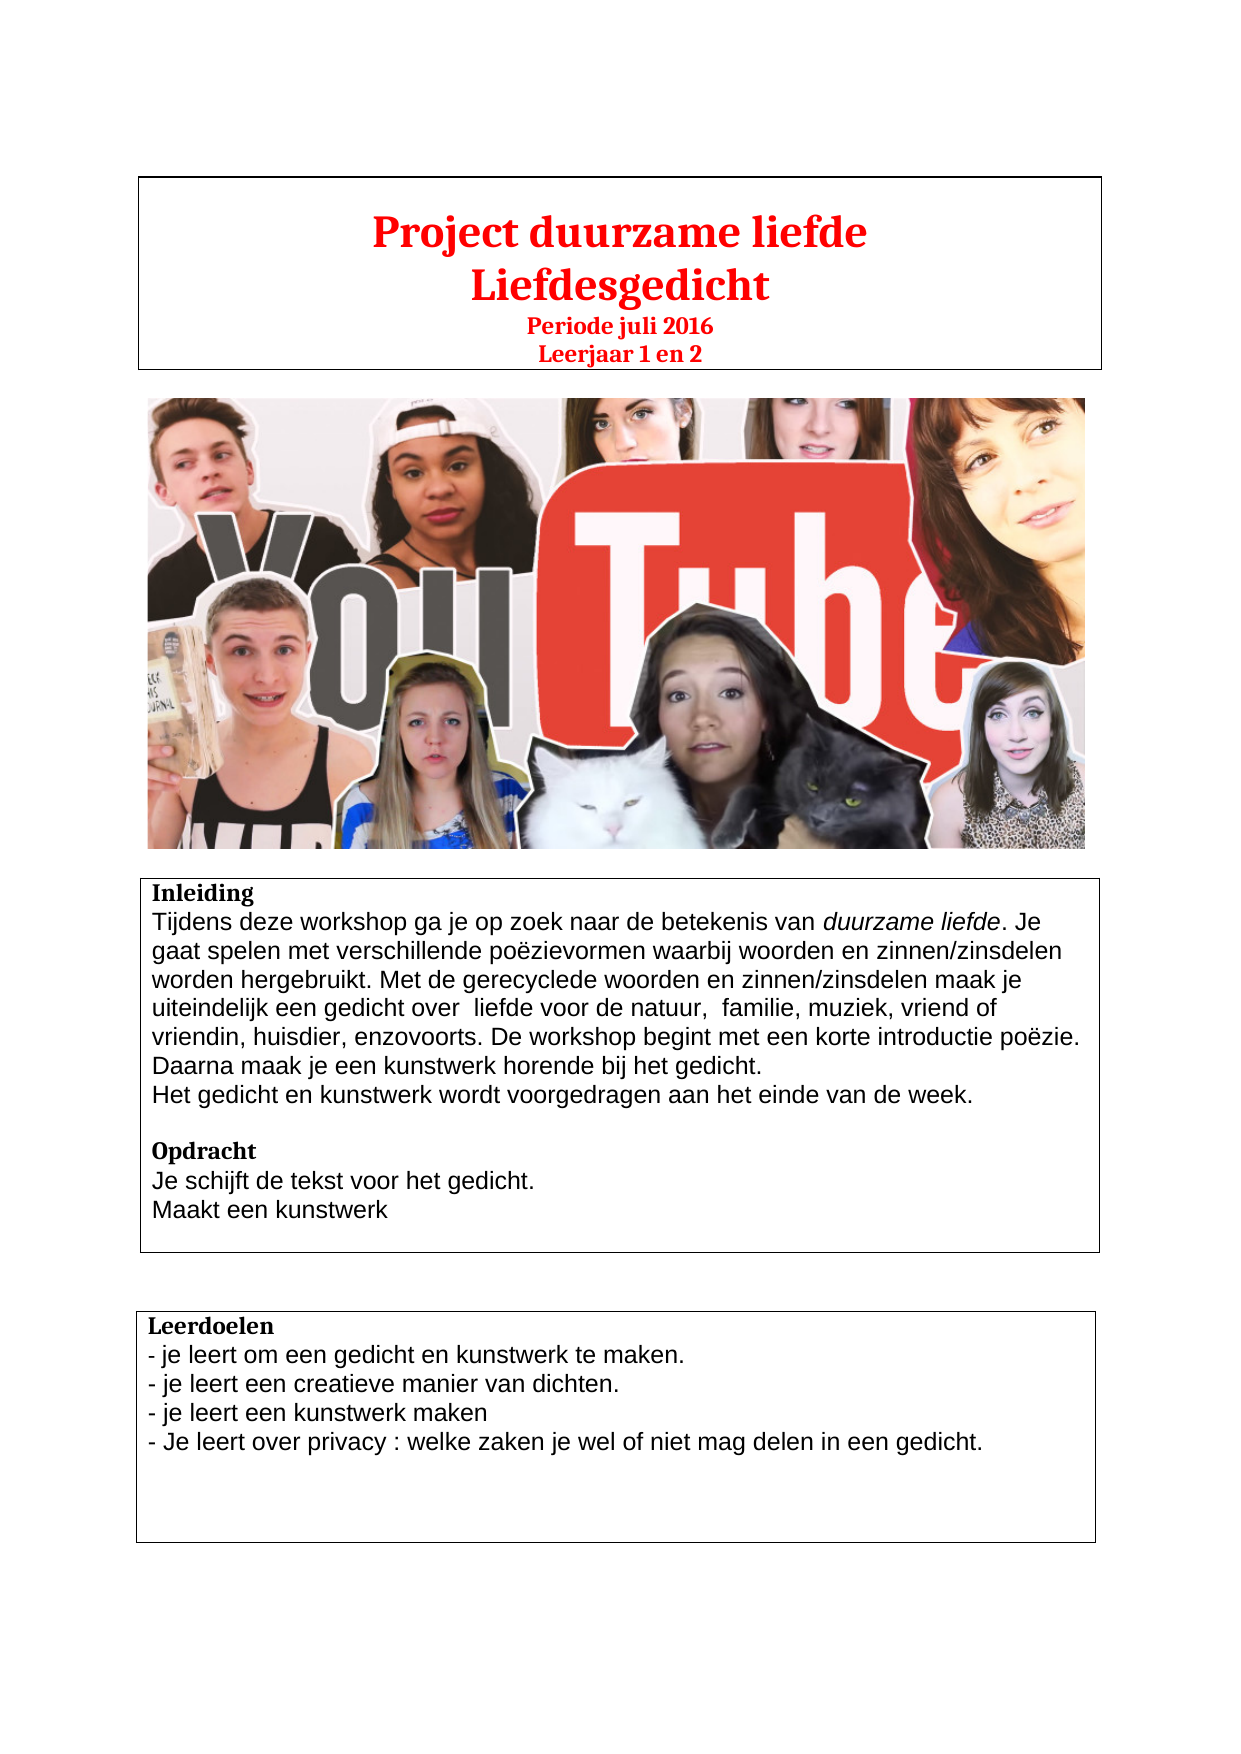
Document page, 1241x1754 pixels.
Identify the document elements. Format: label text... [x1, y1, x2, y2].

text Periode juli 2016 [148, 312, 1093, 339]
table_header Leerdoelen - je leert om een gedicht en kunstwerk te maken. - je leert een creatieve manier van dichten. - je leert een kunstwerk maken - Je leert over privacy : welke zaken je wel of niet mag delen in een gedicht. [137, 1312, 1095, 1542]
table_header Inleiding Tijdens deze workshop ga je op zoek naar de betekenis van duurzame liefde. Je gaat spelen met verschillende poëzievormen waarbij woorden en zinnen/zinsdelen worden hergebruikt. Met de gerecyclede woorden en zinnen/zinsdelen maak je uiteindelijk een gedicht over liefde voor de natuur, familie, muziek, vriend of vriendin, huisdier, enzovoorts. De workshop begint met een korte introductie poëzie. Daarna maak je een kunstwerk horende bij het gedicht. Het gedicht en kunstwerk wordt voorgedragen aan het einde van de week. Opdracht Je schijft de tekst voor het gedicht. Maakt een kunstwerk [141, 879, 1099, 1252]
text Leerjaar 1 en 2 [139, 339, 1101, 369]
picture [147, 398, 1085, 849]
text Project duurzame liefde [148, 206, 1093, 259]
text Liefdesgedicht [148, 259, 1093, 312]
